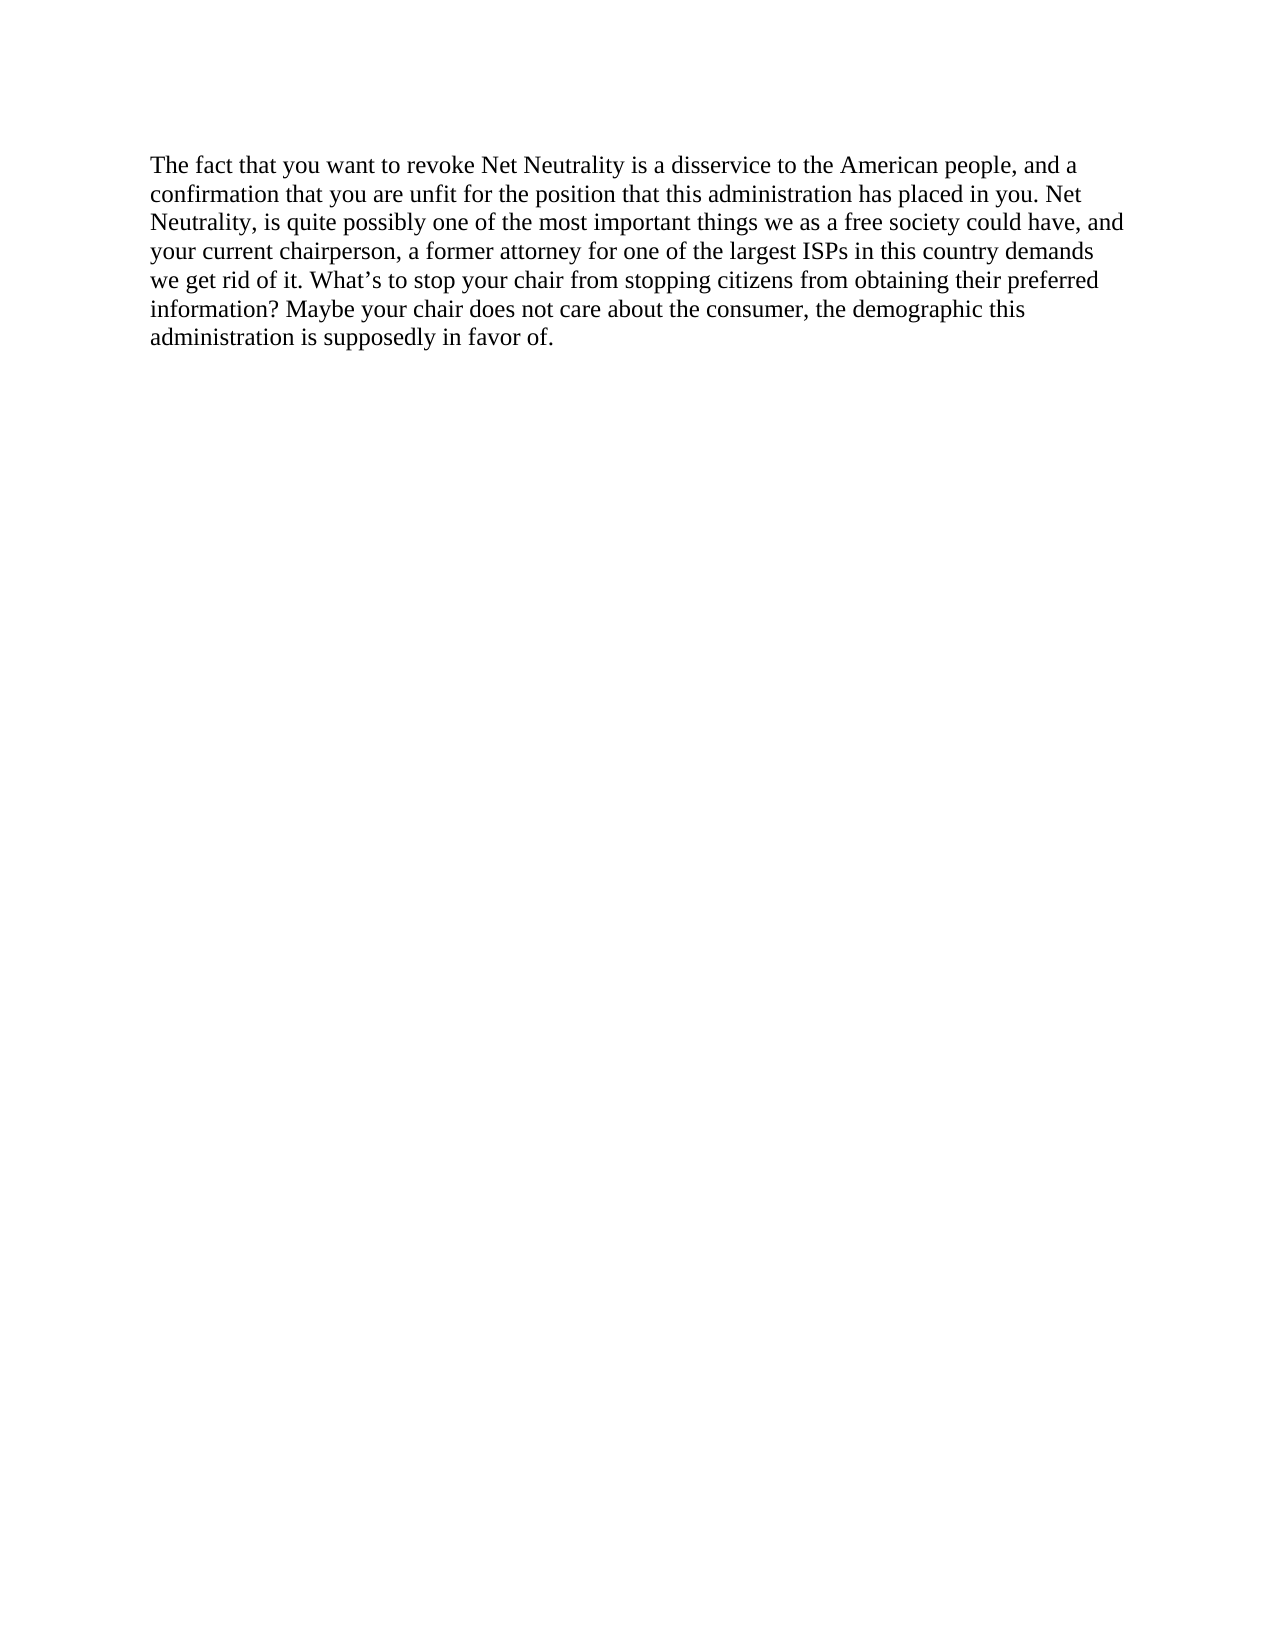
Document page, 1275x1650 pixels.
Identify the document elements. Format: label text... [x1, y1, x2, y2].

text The fact that you want to revoke Net Neutrality is a disservice to the American people, and a confirmation that you are unfit for the position that this administration has placed in you. Net Neutrality, is quite possibly one of the most important things we as a free society could have, and your current chairperson, a former attorney for one of the largest ISPs in this country demands we get rid of it. What’s to stop your chair from stopping citizens from obtaining their preferred information? Maybe your chair does not care about the consumer, the demographic this administration is supposedly in favor of. [150, 150, 1125, 351]
